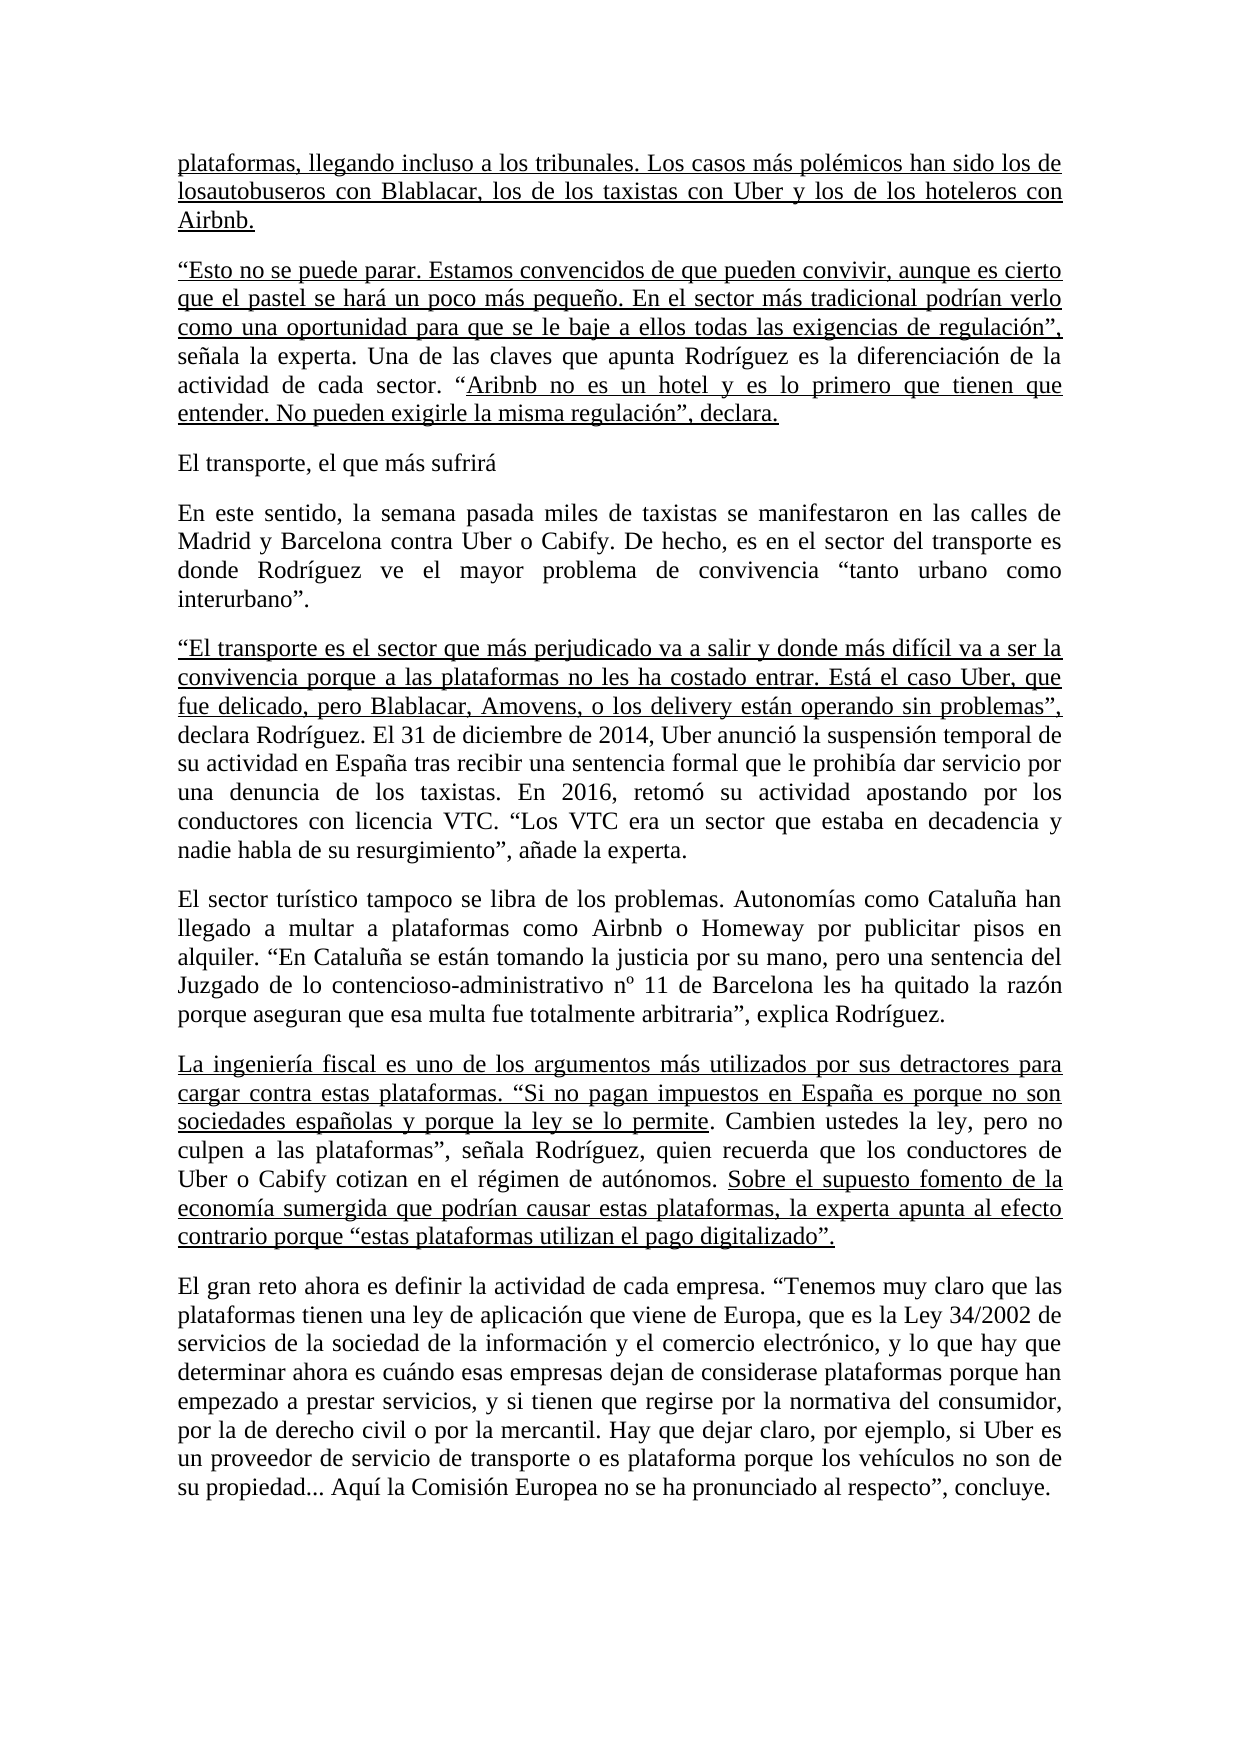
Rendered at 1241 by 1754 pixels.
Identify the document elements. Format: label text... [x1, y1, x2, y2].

text “El transporte es el sector que más perjudicado va a salir y donde más difícil va a ser la convivencia porque a las plataformas no les ha costado entrar. Está el caso Uber, que fue delicado, pero Blablacar, Amovens, o los delivery están operando sin problemas”, declara Rodríguez. El 31 de diciembre de 2014, Uber anunció la suspensión temporal de su actividad en España tras recibir una sentencia formal que le prohibía dar servicio por una denuncia de los taxistas. En 2016, retomó su actividad apostando por los conductores con licencia VTC. “Los VTC era un sector que estaba en decadencia y nadie habla de su resurgimiento”, añade la experta. [177, 717, 1063, 863]
text “Esto no se puede parar. Estamos convencidos de que pueden convivir, aunque es cierto que el pastel se hará un poco más pequeño. En el sector más tradicional podrían verlo como una oportunidad para que se le baje a ellos todas las exigencias de regulación”, señala la experta. Una de las claves que apunta Rodríguez es la diferenciación de la actividad de cada sector. “Aribnb no es un hotel y es lo primero que tienen que entender. No pueden exigirle la misma regulación”, declara. [177, 281, 1063, 337]
text La ingeniería fiscal es uno de los argumentos más utilizados por sus detractores para cargar contra estas plataformas. “Si no pagan impuestos en España es porque no son sociedades españolas y porque la ley se lo permite. Cambien ustedes la ley, pero no culpen a las plataformas”, señala Rodríguez, quien recuerda que los conductores de Uber o Cabify cotizan en el régimen de autónomos. Sobre el supuesto fomento de la economía sumergida que podrían causar estas plataformas, la experta apunta al efecto contrario porque “estas plataformas utilizan el pago digitalizado”. [177, 1075, 1063, 1218]
text El gran reto ahora es definir la actividad de cada empresa. “Tenemos muy claro que las plataformas tienen una ley de aplicación que viene de Europa, que es la Ley 34/2002 de servicios de la sociedad de la información y el comercio electrónico, y lo que hay que determinar ahora es cuándo esas empresas dejan de considerase plataformas porque han empezado a prestar servicios, y si tienen que regirse por la normativa del consumidor, por la de derecho civil o por la mercantil. Hay que dejar claro, por ejemplo, si Uber es un proveedor de servicio de transporte o es plataforma porque los vehículos no son de su propiedad... Aquí la Comisión Europea no se ha pronunciado al respecto”, concluye. [177, 1271, 1063, 1501]
text El transporte, el que más sufrirá [177, 448, 1063, 477]
text “Esto no se puede parar. Estamos convencidos de que pueden convivir, aunque es cierto que el pastel se hará un poco más pequeño. En el sector más tradicional podrían verlo como una oportunidad para que se le baje a ellos todas las exigencias de regulación”, señala la experta. Una de las claves que apunta Rodríguez es la diferenciación de la actividad de cada sector. “Aribnb no es un hotel y es lo primero que tienen que entender. No pueden exigirle la misma regulación”, declara. [177, 338, 1063, 427]
text El sector turístico tampoco se libra de los problemas. Autonomías como Cataluña han llegado a multar a plataformas como Airbnb o Homeway por publicitar pisos en alquiler. “En Cataluña se están tomando la justicia por su mano, pero una sentencia del Juzgado de lo contencioso-administrativo nº 11 de Barcelona les ha quitado la razón porque aseguran que esa multa fue totalmente arbitraria”, explica Rodríguez. [177, 884, 1063, 1028]
text En este sentido, la semana pasada miles de taxistas se manifestaron en las calles de Madrid y Barcelona contra Uber o Cabify. De hecho, es en el sector del transporte es donde Rodríguez ve el mayor problema de convivencia “tanto urbano como interurbano”. [177, 498, 1063, 613]
text “El transporte es el sector que más perjudicado va a salir y donde más difícil va a ser la convivencia porque a las plataformas no les ha costado entrar. Está el caso Uber, que fue delicado, pero Blablacar, Amovens, o los delivery están operando sin problemas”, declara Rodríguez. El 31 de diciembre de 2014, Uber anunció la suspensión temporal de su actividad en España tras recibir una sentencia formal que le prohibía dar servicio por una denuncia de los taxistas. En 2016, retomó su actividad apostando por los conductores con licencia VTC. “Los VTC era un sector que estaba en decadencia y nadie habla de su resurgimiento”, añade la experta. [177, 659, 1063, 716]
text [177, 148, 1063, 201]
